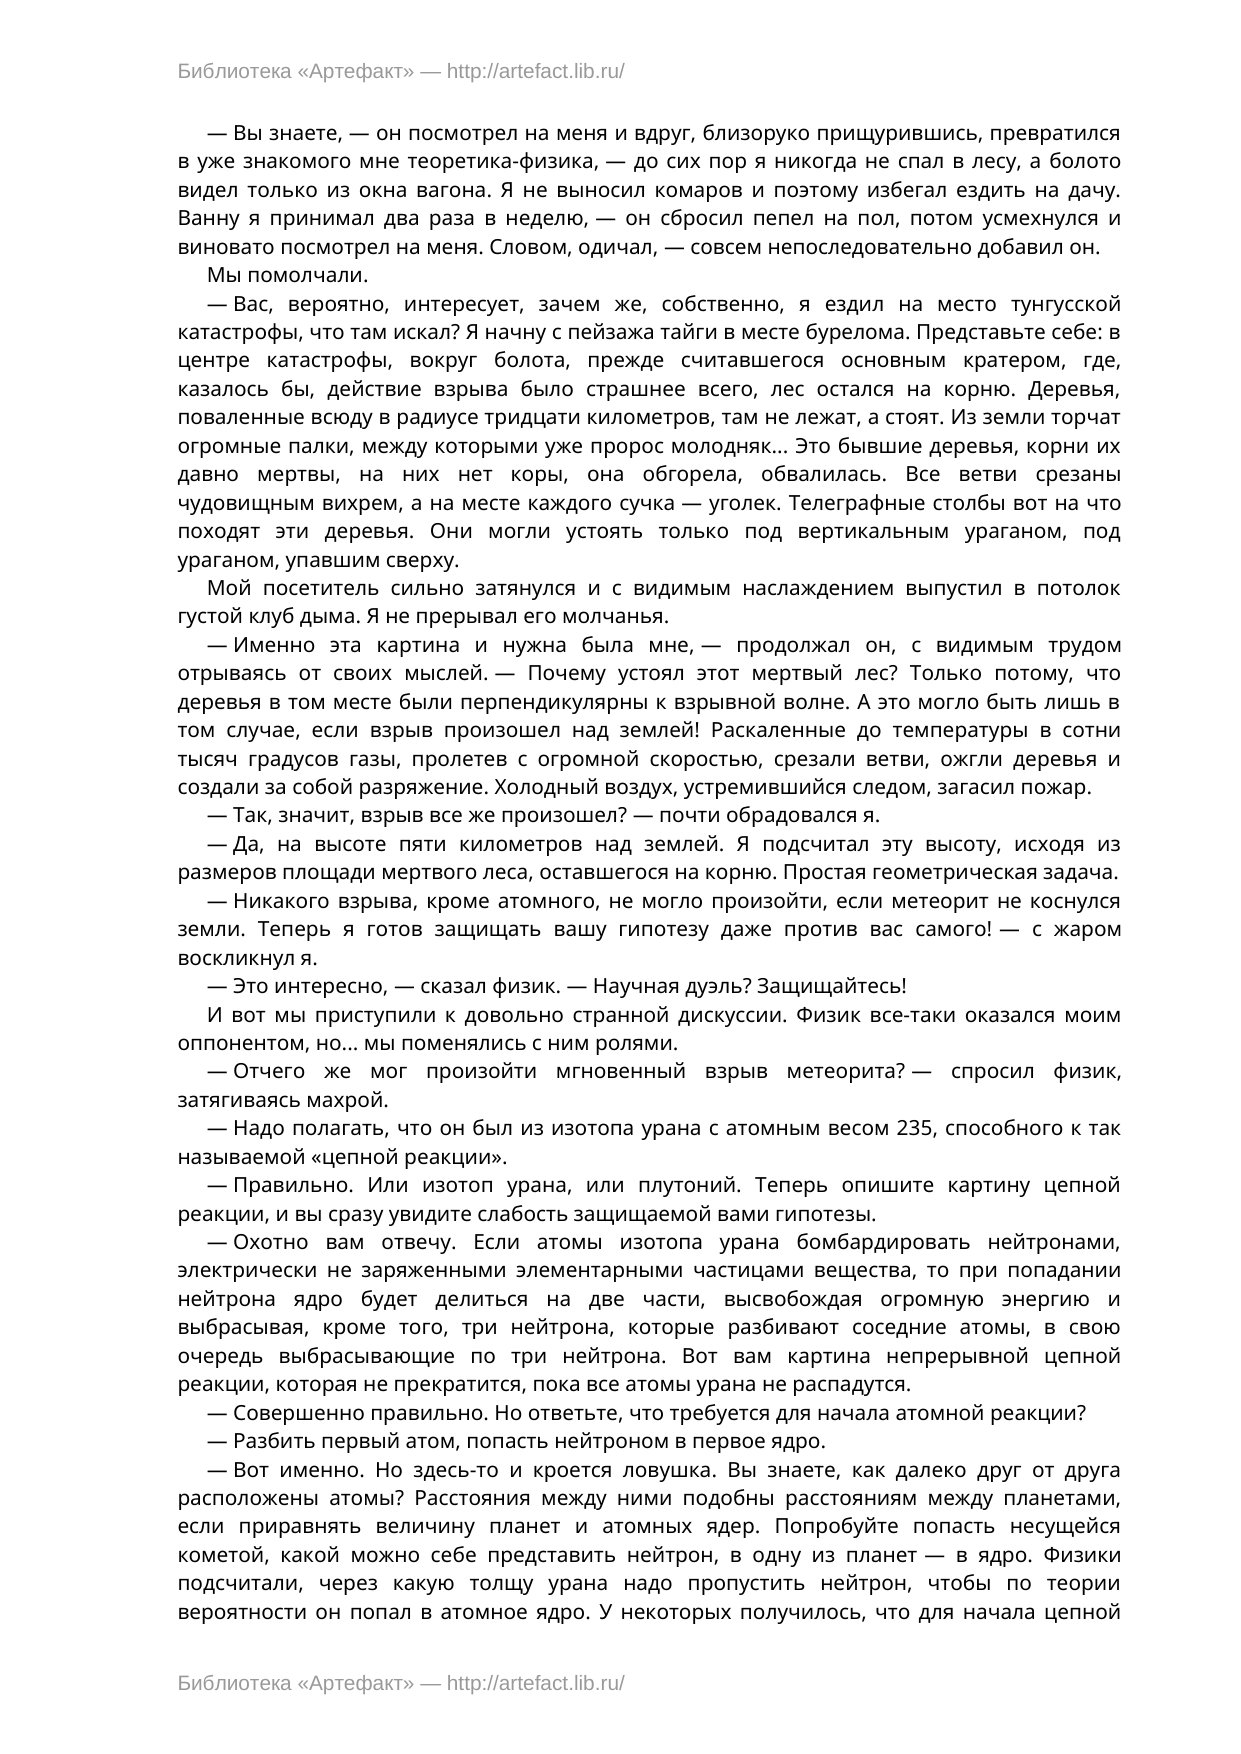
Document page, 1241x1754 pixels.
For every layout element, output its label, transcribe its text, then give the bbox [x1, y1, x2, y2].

text — Никакого взрыва, кроме атомного, не могло произойти, если метеорит не коснулся земли. Теперь я готов защищать вашу гипотезу даже против вас самого! — с жаром воскликнул я. [177, 886, 1122, 971]
text — Разбить первый атом, попасть нейтроном в первое ядро. [177, 1426, 1122, 1455]
text Мы помолчали. [177, 260, 1122, 289]
text — Охотно вам отвечу. Если атомы изотопа урана бомбардировать нейтронами, электрически не заряженными элементарными частицами вещества, то при попадании нейтрона ядро будет делиться на две части, высвобождая огромную энергию и выбрасывая, кроме того, три нейтрона, которые разбивают соседние атомы, в свою очередь выбрасывающие по три нейтрона. Вот вам картина непрерывной цепной реакции, которая не прекратится, пока все атомы урана не распадутся. [177, 1227, 1122, 1398]
text Мой посетитель сильно затянулся и с видимым наслаждением выпустил в потолок густой клуб дыма. Я не прерывал его молчанья. [177, 573, 1122, 630]
text — Это интересно, — сказал физик. — Научная дуэль? Защищайтесь! [177, 971, 1122, 1000]
text — Вы знаете, — он посмотрел на меня и вдруг, близоруко прищурившись, превратился в уже знакомого мне теоретика-физика, — до сих пор я никогда не спал в лесу, а болото видел только из окна вагона. Я не выносил комаров и поэтому избегал ездить на дачу. Ванну я принимал два раза в неделю, — он сбросил пепел на пол, потом усмехнулся и виновато посмотрел на меня. Словом, одичал, — совсем непоследовательно добавил он. [177, 118, 1122, 260]
text — Да, на высоте пяти километров над землей. Я подсчитал эту высоту, исходя из размеров площади мертвого леса, оставшегося на корню. Простая геометрическая задача. [177, 829, 1122, 886]
text — Совершенно правильно. Но ответьте, что требуется для начала атомной реакции? [177, 1398, 1122, 1426]
text — Вас, вероятно, интересует, зачем же, собственно, я ездил на место тунгусской катастрофы, что там искал? Я начну с пейзажа тайги в месте бурелома. Представьте себе: в центре катастрофы, вокруг болота, прежде считавшегося основным кратером, где, казалось бы, действие взрыва было страшнее всего, лес остался на корню. Деревья, поваленные всюду в радиусе тридцати километров, там не лежат, а стоят. Из земли торчат огромные палки, между которыми уже пророс молодняк... Это бывшие деревья, корни их давно мертвы, на них нет коры, она обгорела, обвалилась. Все ветви срезаны чудовищным вихрем, а на месте каждого сучка — уголек. Телеграфные столбы вот на что походят эти деревья. Они могли устоять только под вертикальным ураганом, под ураганом, упавшим сверху. [177, 289, 1122, 573]
text — Так, значит, взрыв все же произошел? — почти обрадовался я. [177, 801, 1122, 829]
text — Отчего же мог произойти мгновенный взрыв метеорита? — спросил физик, затягиваясь махрой. [177, 1057, 1122, 1113]
text — Правильно. Или изотоп урана, или плутоний. Теперь опишите картину цепной реакции, и вы сразу увидите слабость защищаемой вами гипотезы. [177, 1170, 1122, 1227]
text — Надо полагать, что он был из изотопа урана с атомным весом 235, способного к так называемой «цепной реакции». [177, 1113, 1122, 1170]
text И вот мы приступили к довольно странной дискуссии. Физик все-таки оказался моим оппонентом, но... мы поменялись с ним ролями. [177, 1000, 1122, 1057]
text — Именно эта картина и нужна была мне, — продолжал он, с видимым трудом отрываясь от своих мыслей. — Почему устоял этот мертвый лес? Только потому, что деревья в том месте были перпендикулярны к взрывной волне. А это могло быть лишь в том случае, если взрыв произошел над землей! Раскаленные до температуры в сотни тысяч градусов газы, пролетев с огромной скоростью, срезали ветви, ожгли деревья и создали за собой разряжение. Холодный воздух, устремившийся следом, загасил пожар. [177, 630, 1122, 801]
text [177, 1455, 1122, 1625]
